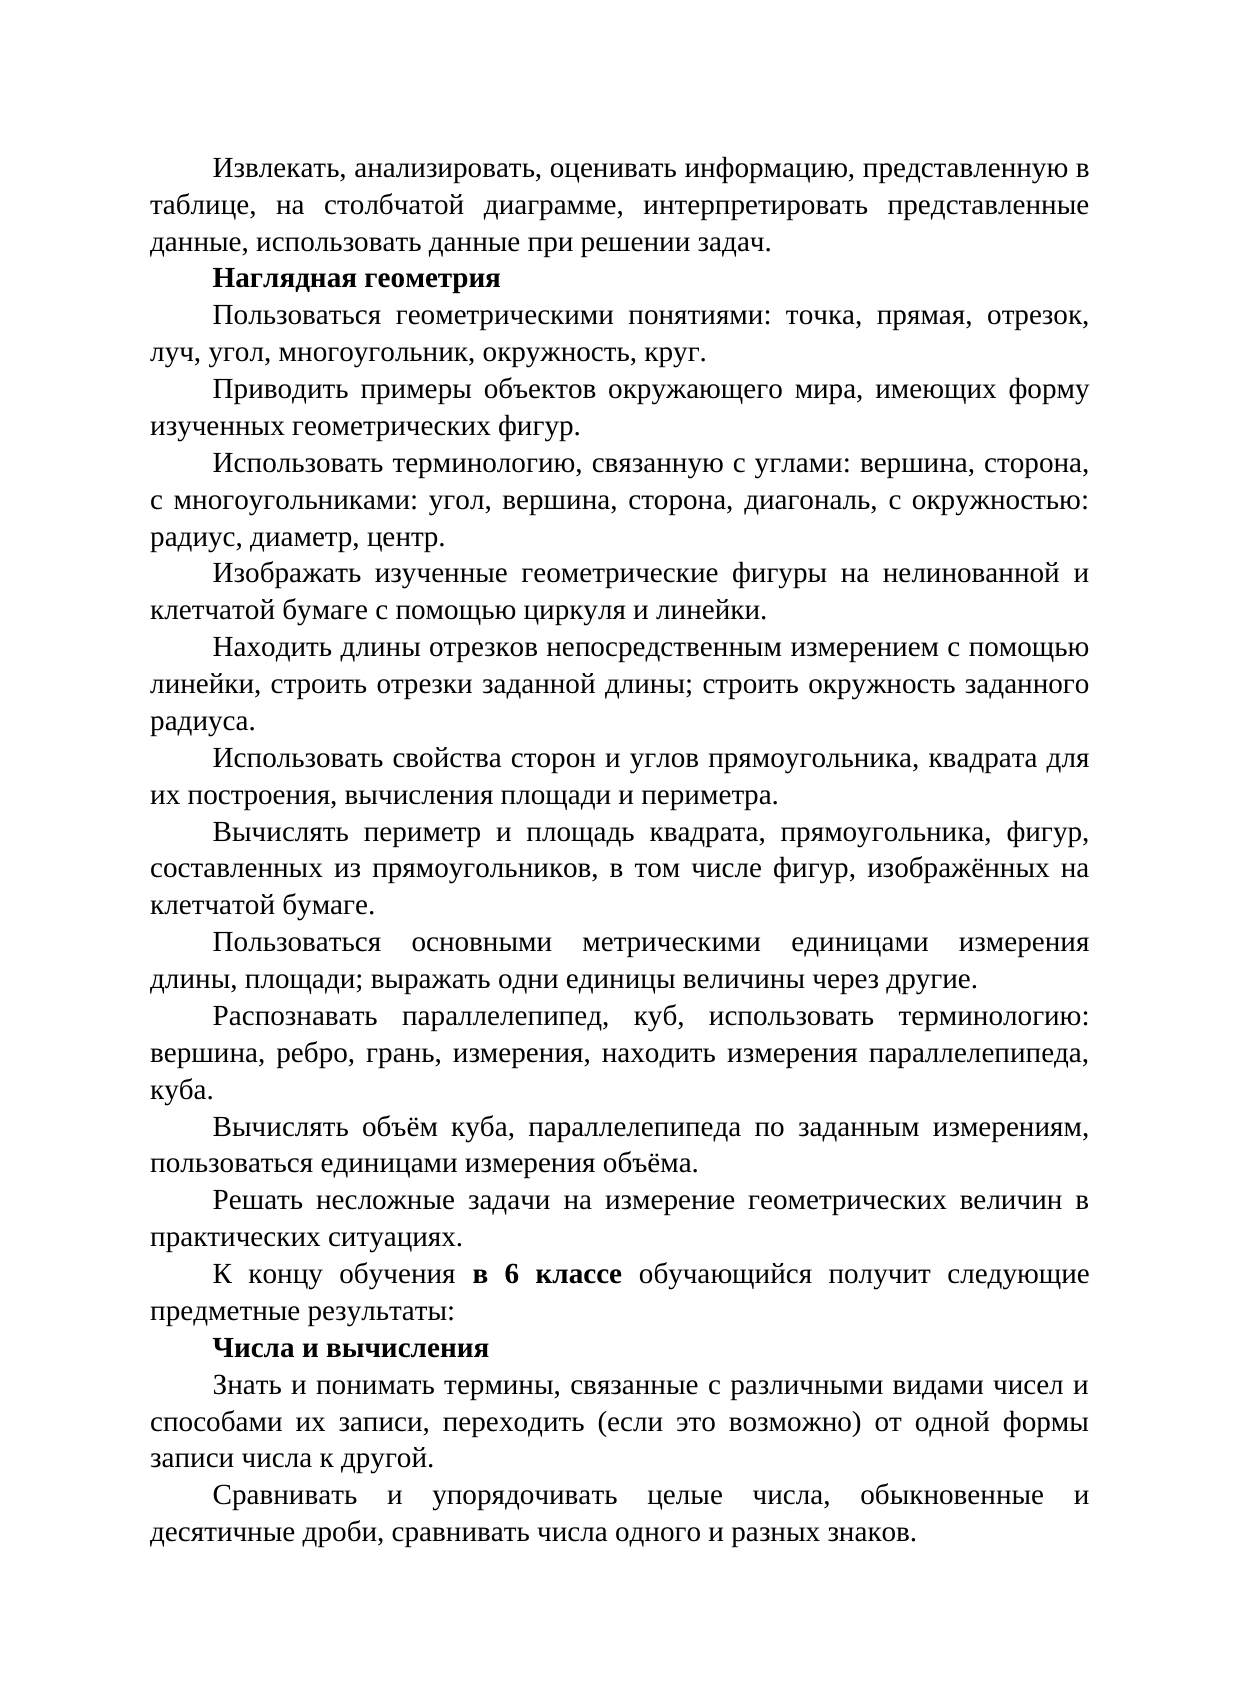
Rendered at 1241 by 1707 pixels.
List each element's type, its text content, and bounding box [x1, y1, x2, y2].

text Решать несложные задачи на измерение геометрических величин в практических ситуациях. [150, 1182, 1090, 1253]
text Наглядная геометрия [150, 261, 1090, 294]
text Распознавать параллелепипед, куб, использовать терминологию: вершина, ребро, грань, измерения, находить измерения параллелепипеда, куба. [150, 998, 1090, 1105]
text Вычислять объём куба, параллелепипеда по заданным измерениям, пользоваться единицами измерения объёма. [150, 1109, 1090, 1179]
text Пользоваться основными метрическими единицами измерения длины, площади; выражать одни единицы величины через другие. [150, 924, 1090, 995]
text Числа и вычисления [150, 1330, 1090, 1363]
text Использовать свойства сторон и углов прямоугольника, квадрата для их построения, вычисления площади и периметра. [150, 740, 1090, 810]
text К концу обучения в 6 классе обучающийся получит следующие предметные результаты: [150, 1256, 1090, 1327]
text Изображать изученные геометрические фигуры на нелинованной и клетчатой бумаге с помощью циркуля и линейки. [150, 556, 1090, 626]
text Находить длины отрезков непосредственным измерением с помощью линейки, строить отрезки заданной длины; строить окружность заданного радиуса. [150, 629, 1090, 737]
text Знать и понимать термины, связанные с различными видами чисел и способами их записи, переходить (если это возможно) от одной формы записи числа к другой. [150, 1367, 1090, 1474]
text Вычислять периметр и площадь квадрата, прямоугольника, фигур, составленных из прямоугольников, в том числе фигур, изображённых на клетчатой бумаге. [150, 814, 1090, 921]
text Использовать терминологию, связанную с углами: вершина, сторона, с многоугольниками: угол, вершина, сторона, диагональ, с окружностью: радиус, диаметр, центр. [150, 445, 1090, 552]
text Пользоваться геометрическими понятиями: точка, прямая, отрезок, луч, угол, многоугольник, окружность, круг. [150, 297, 1090, 368]
text Извлекать, анализировать, оценивать информацию, представленную в таблице, на столбчатой диаграмме, интерпретировать представленные данные, использовать данные при решении задач. [150, 150, 1090, 257]
text Сравнивать и упорядочивать целые числа, обыкновенные и десятичные дроби, сравнивать числа одного и разных знаков. [150, 1477, 1090, 1548]
text Приводить примеры объектов окружающего мира, имеющих форму изученных геометрических фигур. [150, 371, 1090, 442]
